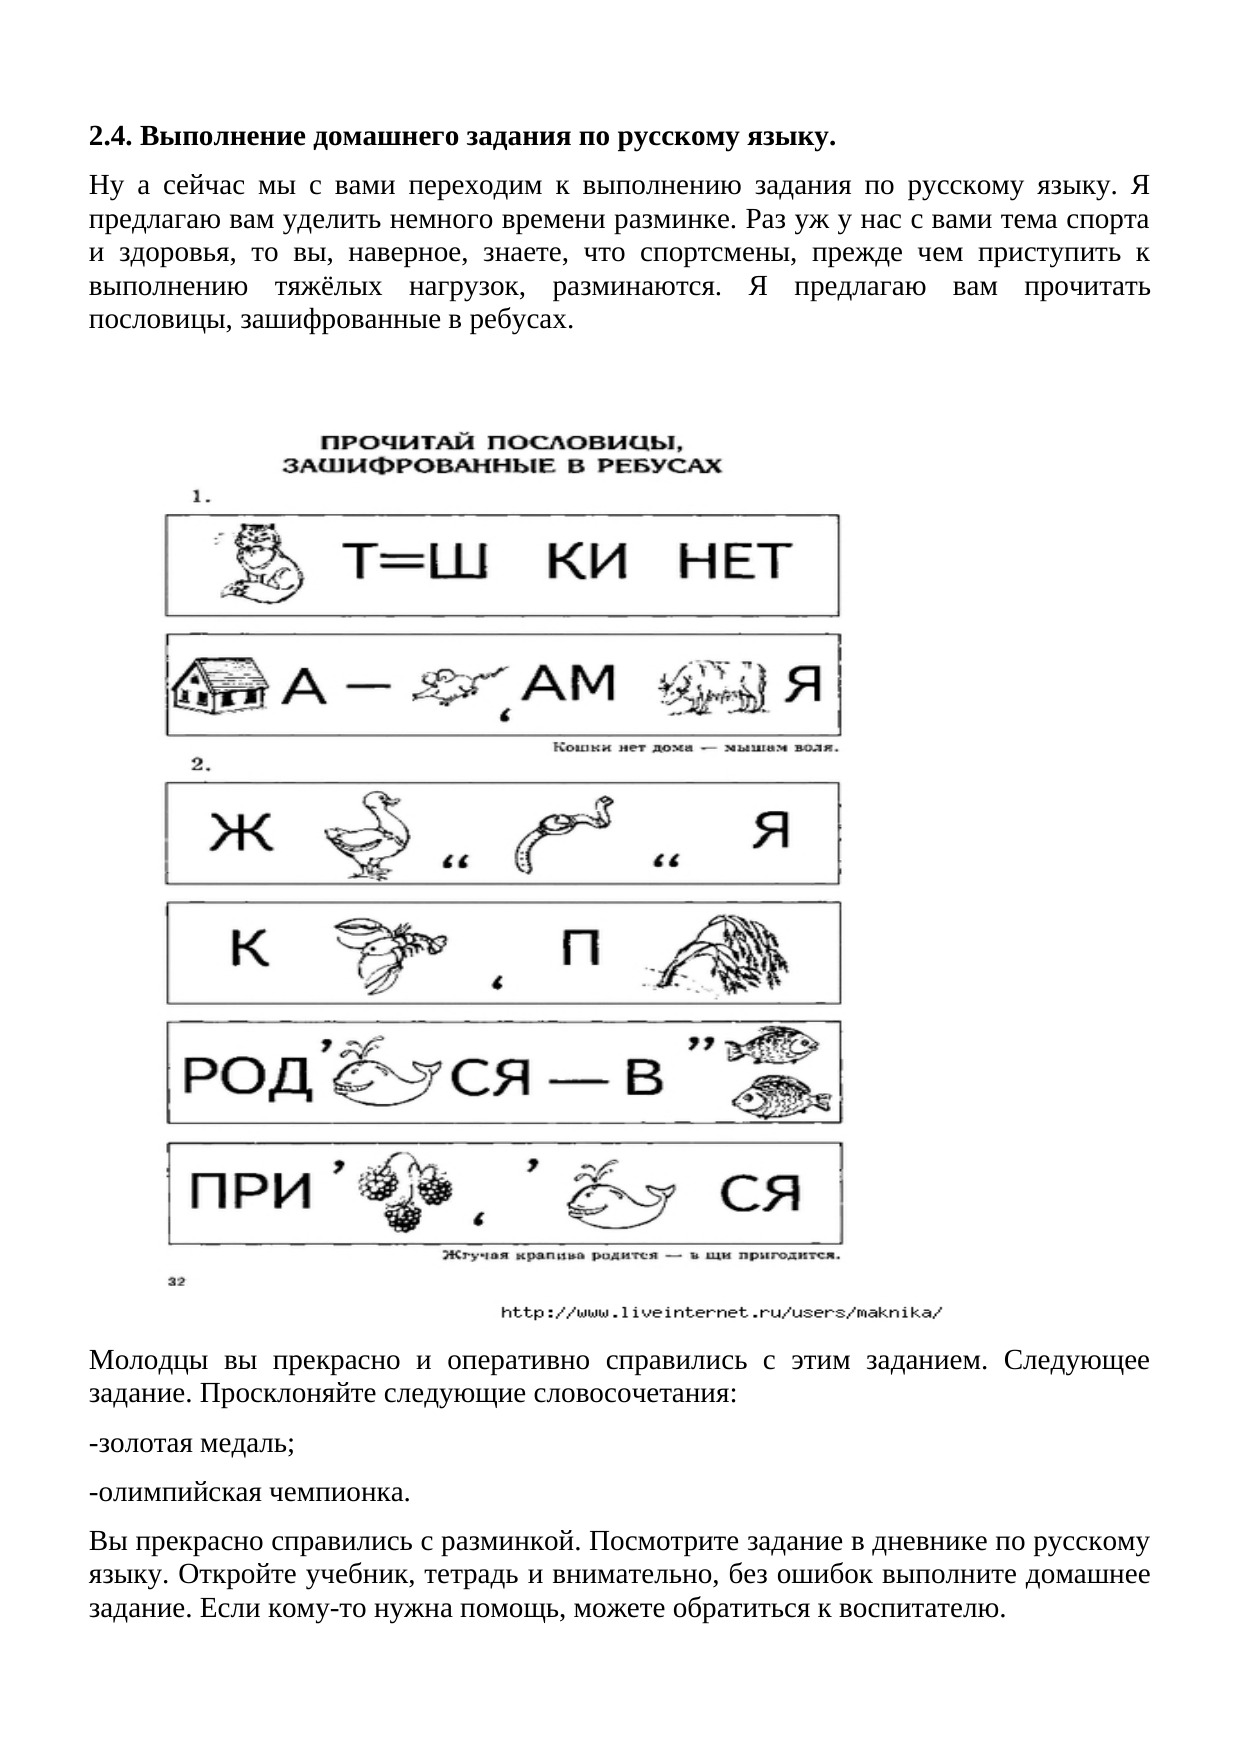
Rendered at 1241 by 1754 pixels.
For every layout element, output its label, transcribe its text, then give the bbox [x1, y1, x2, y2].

text 2.4. Выполнение домашнего задания по русскому языку. [89, 118, 1152, 152]
text Молодцы вы прекрасно и оперативно справились с этим заданием. Следующее задание. Просклоняйте следующие словосочетания: [89, 1342, 1152, 1409]
text -олимпийская чемпионка. [89, 1474, 1152, 1507]
text Ну а сейчас мы с вами переходим к выполнению задания по русскому языку. Я предлагаю вам уделить немного времени разминке. Раз уж у нас с вами тема спорта и здоровья, то вы, наверное, знаете, что спортсмены, прежде чем приступить к выполнению тяжёлых нагрузок, разминаются. Я предлагаю вам прочитать пословицы, зашифрованные в ребусах. [89, 167, 1152, 335]
picture [88, 399, 953, 1327]
text -золотая медаль; [89, 1425, 1152, 1458]
text Вы прекрасно справились с разминкой. Посмотрите задание в дневнике по русскому языку. Откройте учебник, тетрадь и внимательно, без ошибок выполните домашнее задание. Если кому-то нужна помощь, можете обратиться к воспитателю. [89, 1523, 1152, 1624]
